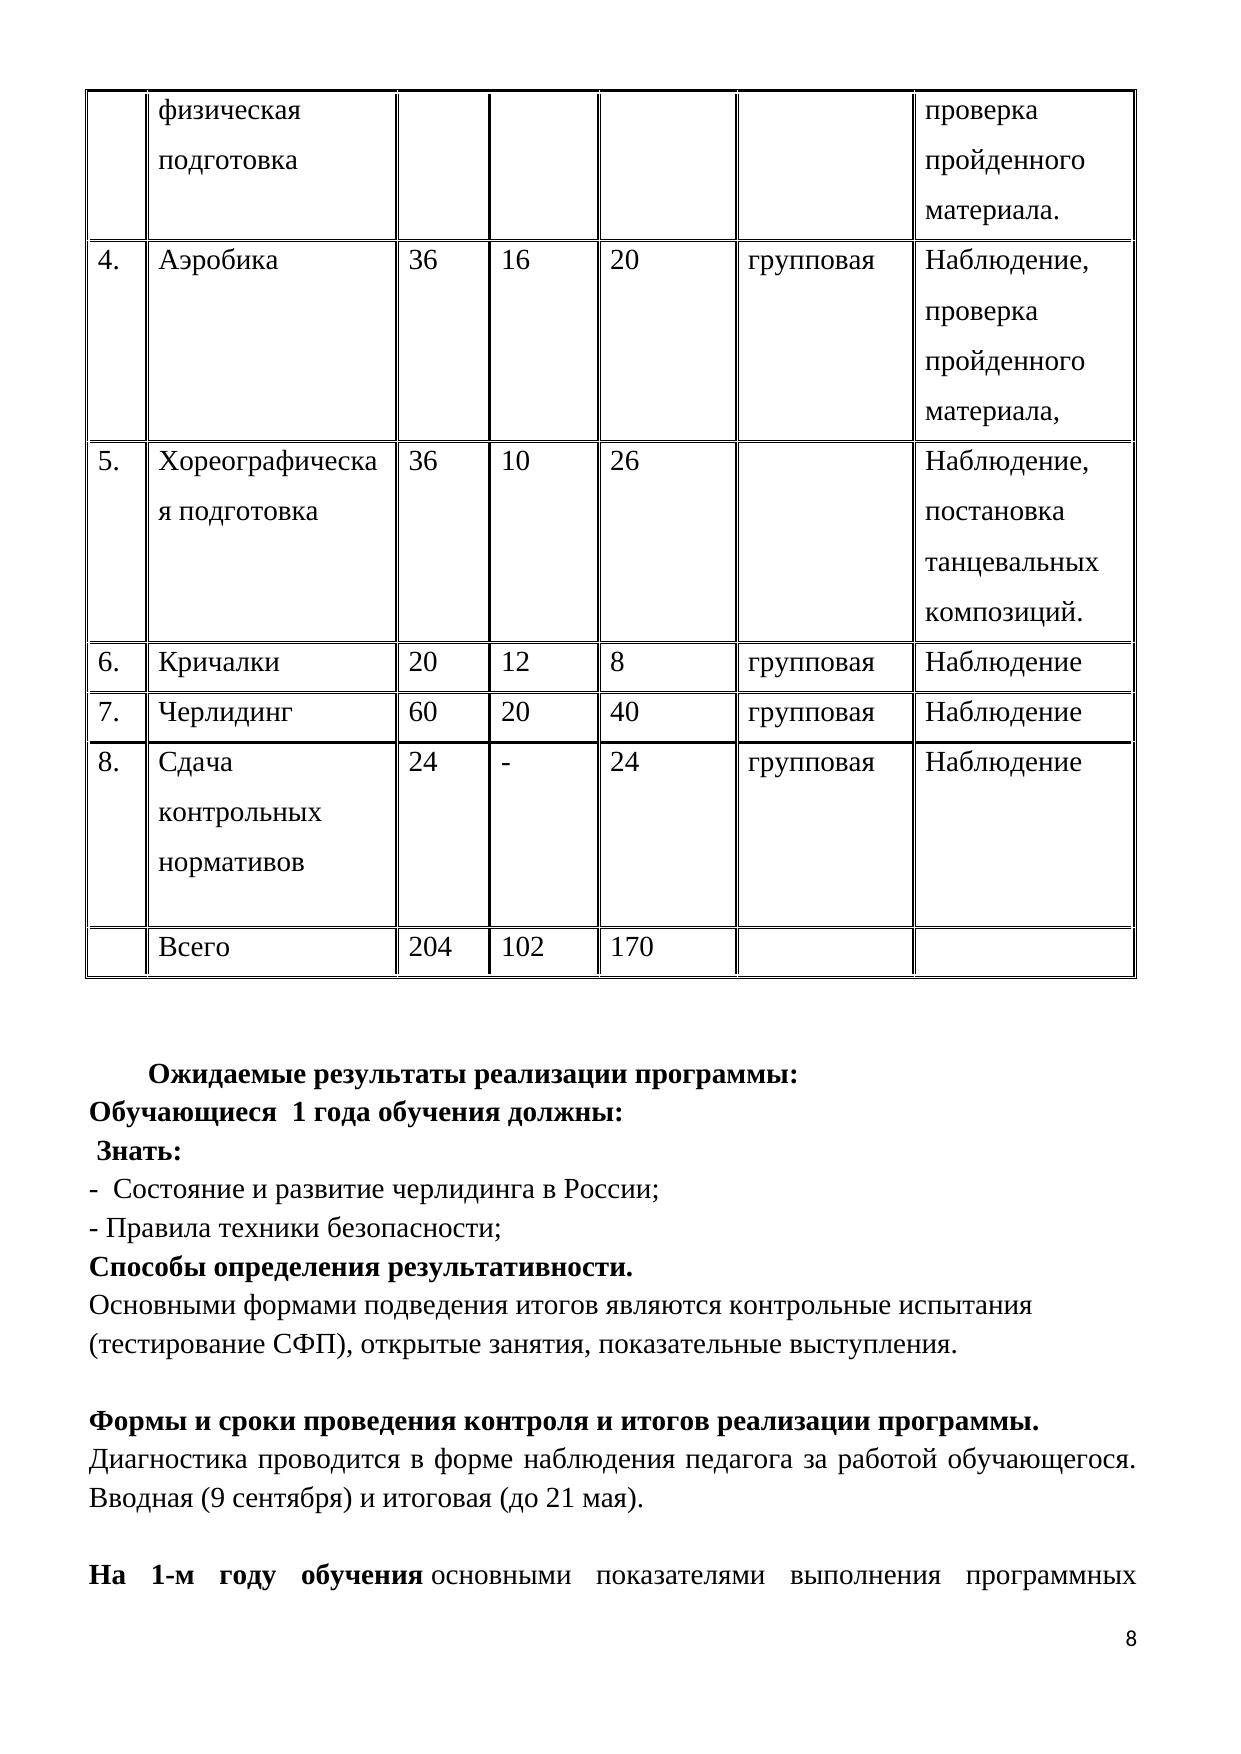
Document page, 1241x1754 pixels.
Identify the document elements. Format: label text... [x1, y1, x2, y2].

table_cell 20 [399, 644, 488, 691]
table_cell групповая [737, 91, 914, 239]
table_cell 60 [399, 694, 488, 741]
table_cell Наблюдение [916, 641, 1134, 691]
table_cell 4. [88, 239, 146, 440]
text Ожидаемые результаты реализации программы: [89, 1056, 1137, 1089]
table_cell 5. [88, 440, 146, 641]
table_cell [147, 91, 397, 239]
text Обучающиеся 1 года обучения должны: [89, 1094, 1137, 1128]
table_cell [914, 926, 1134, 976]
table_cell Наблюдение, проверка пройденного материала, [916, 239, 1134, 440]
table_cell 170 [599, 929, 737, 976]
table_cell 3. [88, 92, 147, 239]
table_cell Сдача контрольных нормативов [149, 744, 395, 926]
table_cell 8. [86, 741, 145, 926]
table_cell Всего [147, 929, 397, 976]
table_cell 16 [491, 242, 597, 440]
table_cell групповая [739, 242, 912, 440]
table_cell 20 [491, 694, 597, 741]
table_cell 24 [399, 744, 488, 926]
table_cell - [491, 744, 597, 926]
table_cell 10 [491, 443, 597, 641]
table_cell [914, 91, 1133, 239]
table_cell Наблюдение [916, 691, 1134, 741]
table_cell 36 [399, 443, 488, 641]
table_cell Кричалки [149, 644, 395, 691]
table_cell Наблюдение, постановка танцевальных композиций. [916, 440, 1134, 641]
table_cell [89, 1249, 1137, 1591]
text - Правила техники безопасности; [89, 1210, 1137, 1244]
table_cell 26 [601, 443, 735, 641]
table_cell [88, 926, 147, 976]
table_cell [737, 929, 914, 976]
table_cell 7. [88, 691, 146, 741]
table_cell Аэробика [149, 242, 395, 440]
table_cell групповая [739, 744, 912, 926]
table_cell 6. [88, 641, 146, 691]
table_cell 12 [491, 644, 597, 691]
table_cell [739, 443, 912, 641]
table_cell Хореографическая подготовка [149, 443, 395, 641]
text Знать: [89, 1133, 1137, 1167]
table_cell 36 [399, 242, 488, 440]
table_cell групповая [739, 644, 912, 691]
table_cell групповая [739, 694, 912, 741]
table_cell Черлидинг [149, 694, 395, 741]
table_cell 16 [490, 92, 599, 239]
table_cell 204 [397, 929, 489, 976]
table_cell 36 [397, 91, 489, 239]
table_cell 24 [601, 744, 735, 926]
table_cell 20 [599, 91, 737, 239]
table_cell 102 [490, 929, 599, 976]
table_cell 8 [601, 644, 735, 691]
text - Состояние и развитие черлидинга в России; [89, 1172, 1137, 1205]
table_cell 20 [601, 242, 735, 440]
table_cell Наблюдение [916, 741, 1135, 926]
table_cell 40 [601, 694, 735, 741]
